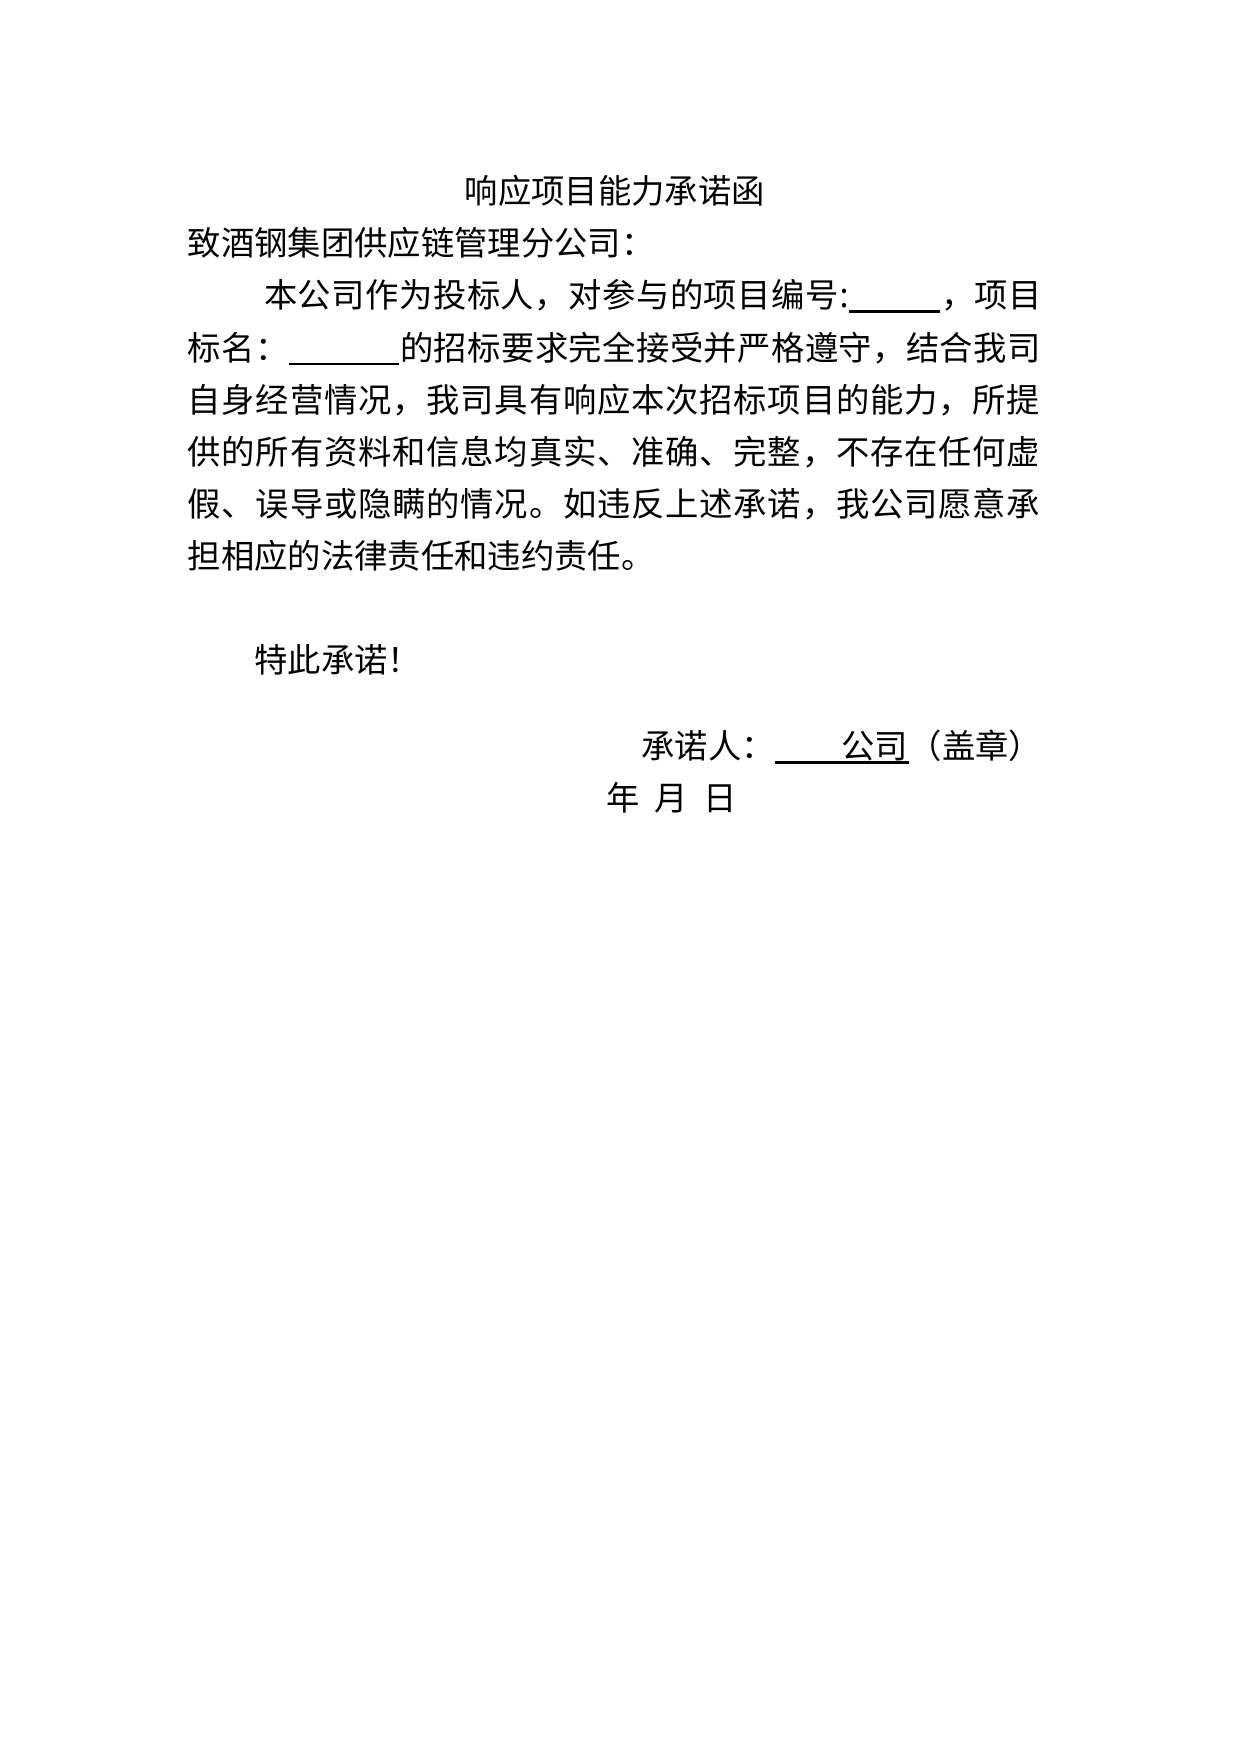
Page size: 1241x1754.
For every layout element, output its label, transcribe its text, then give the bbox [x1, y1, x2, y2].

list 承诺人： 公司（盖章） [187, 717, 1042, 769]
list 特此承诺！ [187, 631, 1042, 683]
list 致酒钢集团供应链管理分公司： [187, 214, 1042, 266]
list 年 月 日 [187, 769, 1042, 821]
list 响应项目能力承诺函 [187, 162, 1042, 214]
list 本公司作为投标人，对参与的项目编号: ，项目标名： 的招标要求完全接受并严格遵守，结合我司自身经营情况，我司具有响应本次招标项目的能力，所提供的所有资料和信息均真实、准确、完整，不存在任何虚假、误导或隐瞒的情况。如违反上述承诺，我公司愿意承担相应的法律责任和违约责任。 [187, 266, 1042, 579]
